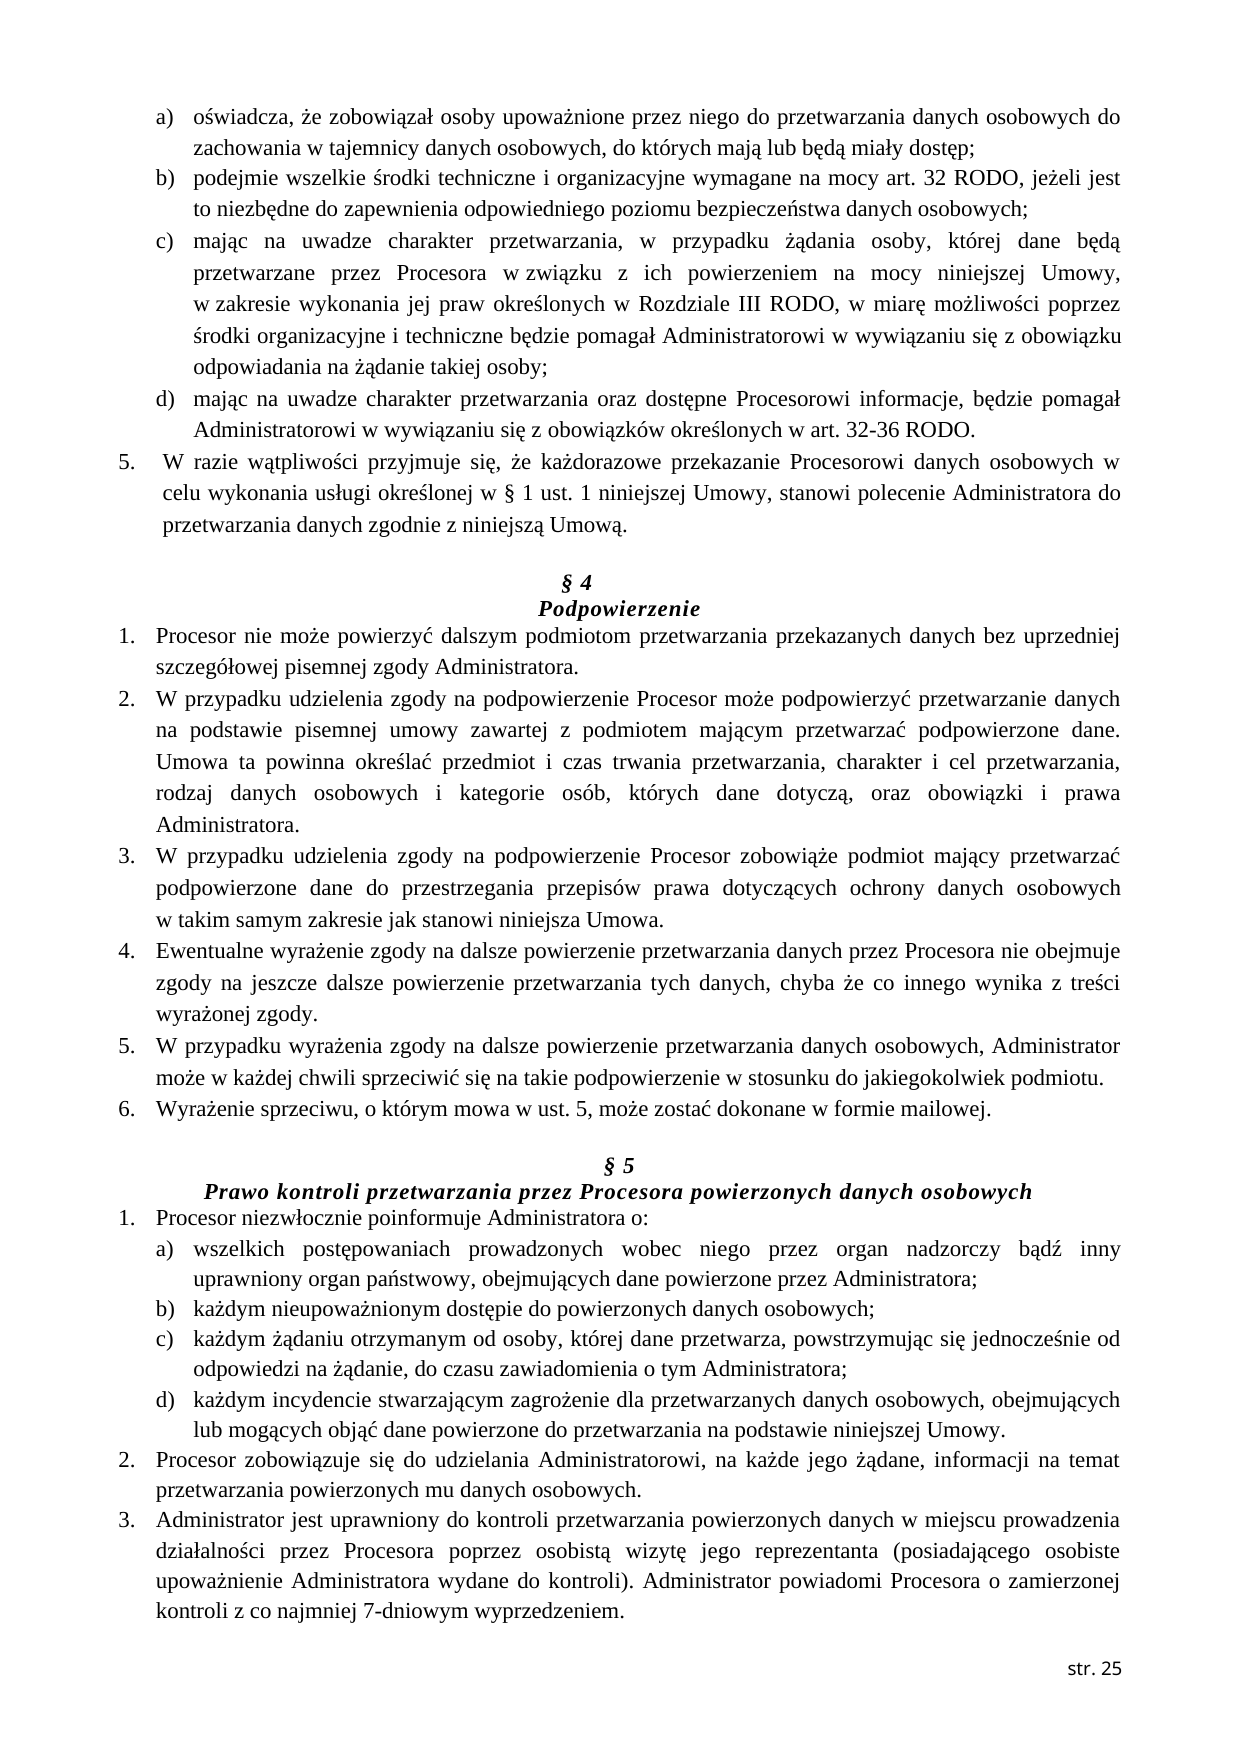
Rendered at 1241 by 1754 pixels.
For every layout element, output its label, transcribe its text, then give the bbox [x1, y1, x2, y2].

list Procesor zobowiązuje się do udzielania Administratorowi, na każde jego żądane, informacji na temat przetwarzania powierzonych mu danych osobowych. [118, 1446, 1122, 1503]
list każdym żądaniu otrzymanym od osoby, której dane przetwarza, powstrzymując się jednocześnie od odpowiedzi na żądanie, do czasu zawiadomienia o tym Administratora; [156, 1325, 1122, 1382]
list Procesor niezwłocznie poinformuje Administratora o: [118, 1204, 1122, 1231]
list podejmie wszelkie środki techniczne i organizacyjne wymagane na mocy art. 32 RODO, jeżeli jest to niezbędne do zapewnienia odpowiedniego poziomu bezpieczeństwa danych osobowych; [156, 164, 1122, 222]
list Procesor nie może powierzyć dalszym podmiotom przetwarzania przekazanych danych bez uprzedniej szczegółowej pisemnej zgody Administratora. [118, 622, 1122, 679]
list każdym incydencie stwarzającym zagrożenie dla przetwarzanych danych osobowych, obejmujących lub mogących objąć dane powierzone do przetwarzania na podstawie niniejszej Umowy. [156, 1386, 1122, 1442]
text § 5 [118, 1152, 1122, 1178]
list oświadcza, że zobowiązał osoby upoważnione przez niego do przetwarzania danych osobowych do zachowania w tajemnicy danych osobowych, do których mają lub będą miały dostęp; [156, 103, 1122, 160]
text § 4 [118, 569, 1122, 595]
list Ewentualne wyrażenie zgody na dalsze powierzenie przetwarzania danych przez Procesora nie obejmuje zgody na jeszcze dalsze powierzenie przetwarzania tych danych, chyba że co innego wynika z treści wyrażonej zgody. [118, 937, 1122, 1027]
list Wyrażenie sprzeciwu, o którym mowa w ust. 5, może zostać dokonane w formie mailowej. [118, 1095, 1122, 1121]
list W przypadku udzielenia zgody na podpowierzenie Procesor zobowiąże podmiot mający przetwarzać podpowierzone dane do przestrzegania przepisów prawa dotyczących ochrony danych osobowych w takim samym zakresie jak stanowi niniejsza Umowa. [118, 843, 1122, 932]
list mając na uwadze charakter przetwarzania oraz dostępne Procesorowi informacje, będzie pomagał Administratorowi w wywiązaniu się z obowiązków określonych w art. 32-36 RODO. [156, 385, 1122, 443]
list W przypadku wyrażenia zgody na dalsze powierzenie przetwarzania danych osobowych, Administrator może w każdej chwili sprzeciwić się na takie podpowierzenie w stosunku do jakiegokolwiek podmiotu. [118, 1032, 1122, 1090]
list W przypadku udzielenia zgody na podpowierzenie Procesor może podpowierzyć przetwarzanie danych na podstawie pisemnej umowy zawartej z podmiotem mającym przetwarzać podpowierzone dane. Umowa ta powinna określać przedmiot i czas trwania przetwarzania, charakter i cel przetwarzania, rodzaj danych osobowych i kategorie osób, których dane dotyczą, oraz obowiązki i prawa Administratora. [118, 685, 1122, 837]
list mając na uwadze charakter przetwarzania, w przypadku żądania osoby, której dane będą przetwarzane przez Procesora w związku z ich powierzeniem na mocy niniejszej Umowy, w zakresie wykonania jej praw określonych w Rozdziale III RODO, w miarę możliwości poprzez środki organizacyjne i techniczne będzie pomagał Administratorowi w wywiązaniu się z obowiązku odpowiadania na żądanie takiej osoby; [156, 227, 1122, 379]
list W razie wątpliwości przyjmuje się, że każdorazowe przekazanie Procesorowi danych osobowych w celu wykonania usługi określonej w § 1 ust. 1 niniejszej Umowy, stanowi polecenie Administratora do przetwarzania danych zgodnie z niniejszą Umową. [118, 448, 1122, 537]
list każdym nieupoważnionym dostępie do powierzonych danych osobowych; [156, 1295, 1122, 1321]
text Prawo kontroli przetwarzania przez Procesora powierzonych danych osobowych [118, 1178, 1122, 1204]
list Administrator jest uprawniony do kontroli przetwarzania powierzonych danych w miejscu prowadzenia działalności przez Procesora poprzez osobistą wizytę jego reprezentanta (posiadającego osobiste upoważnienie Administratora wydane do kontroli). Administrator powiadomi Procesora o zamierzonej kontroli z co najmniej 7-dniowym wyprzedzeniem. [118, 1506, 1122, 1623]
list wszelkich postępowaniach prowadzonych wobec niego przez organ nadzorczy bądź inny uprawniony organ państwowy, obejmujących dane powierzone przez Administratora; [156, 1234, 1122, 1291]
text Podpowierzenie [118, 595, 1122, 622]
